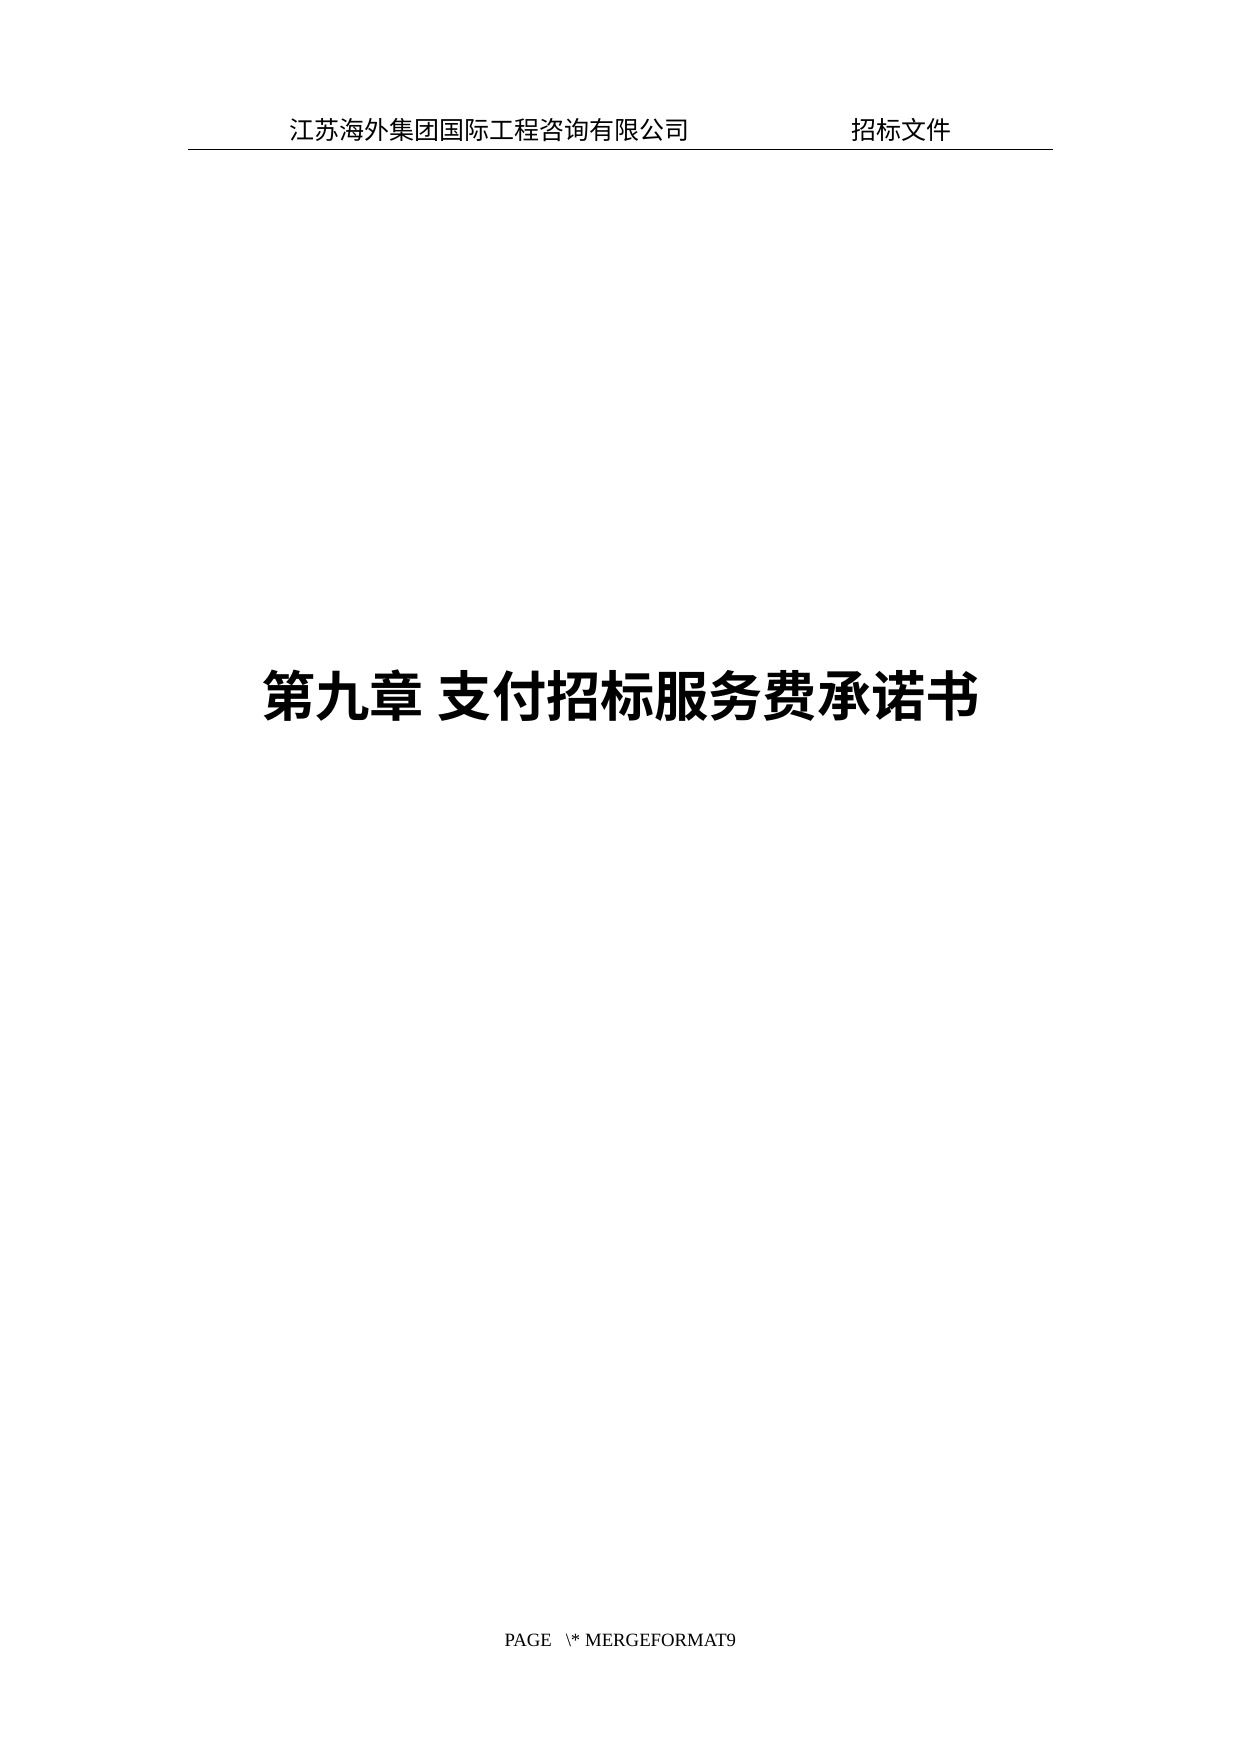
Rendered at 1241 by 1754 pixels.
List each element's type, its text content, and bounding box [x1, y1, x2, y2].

subtitle 支付招标服务费承诺书 [187, 653, 1053, 732]
